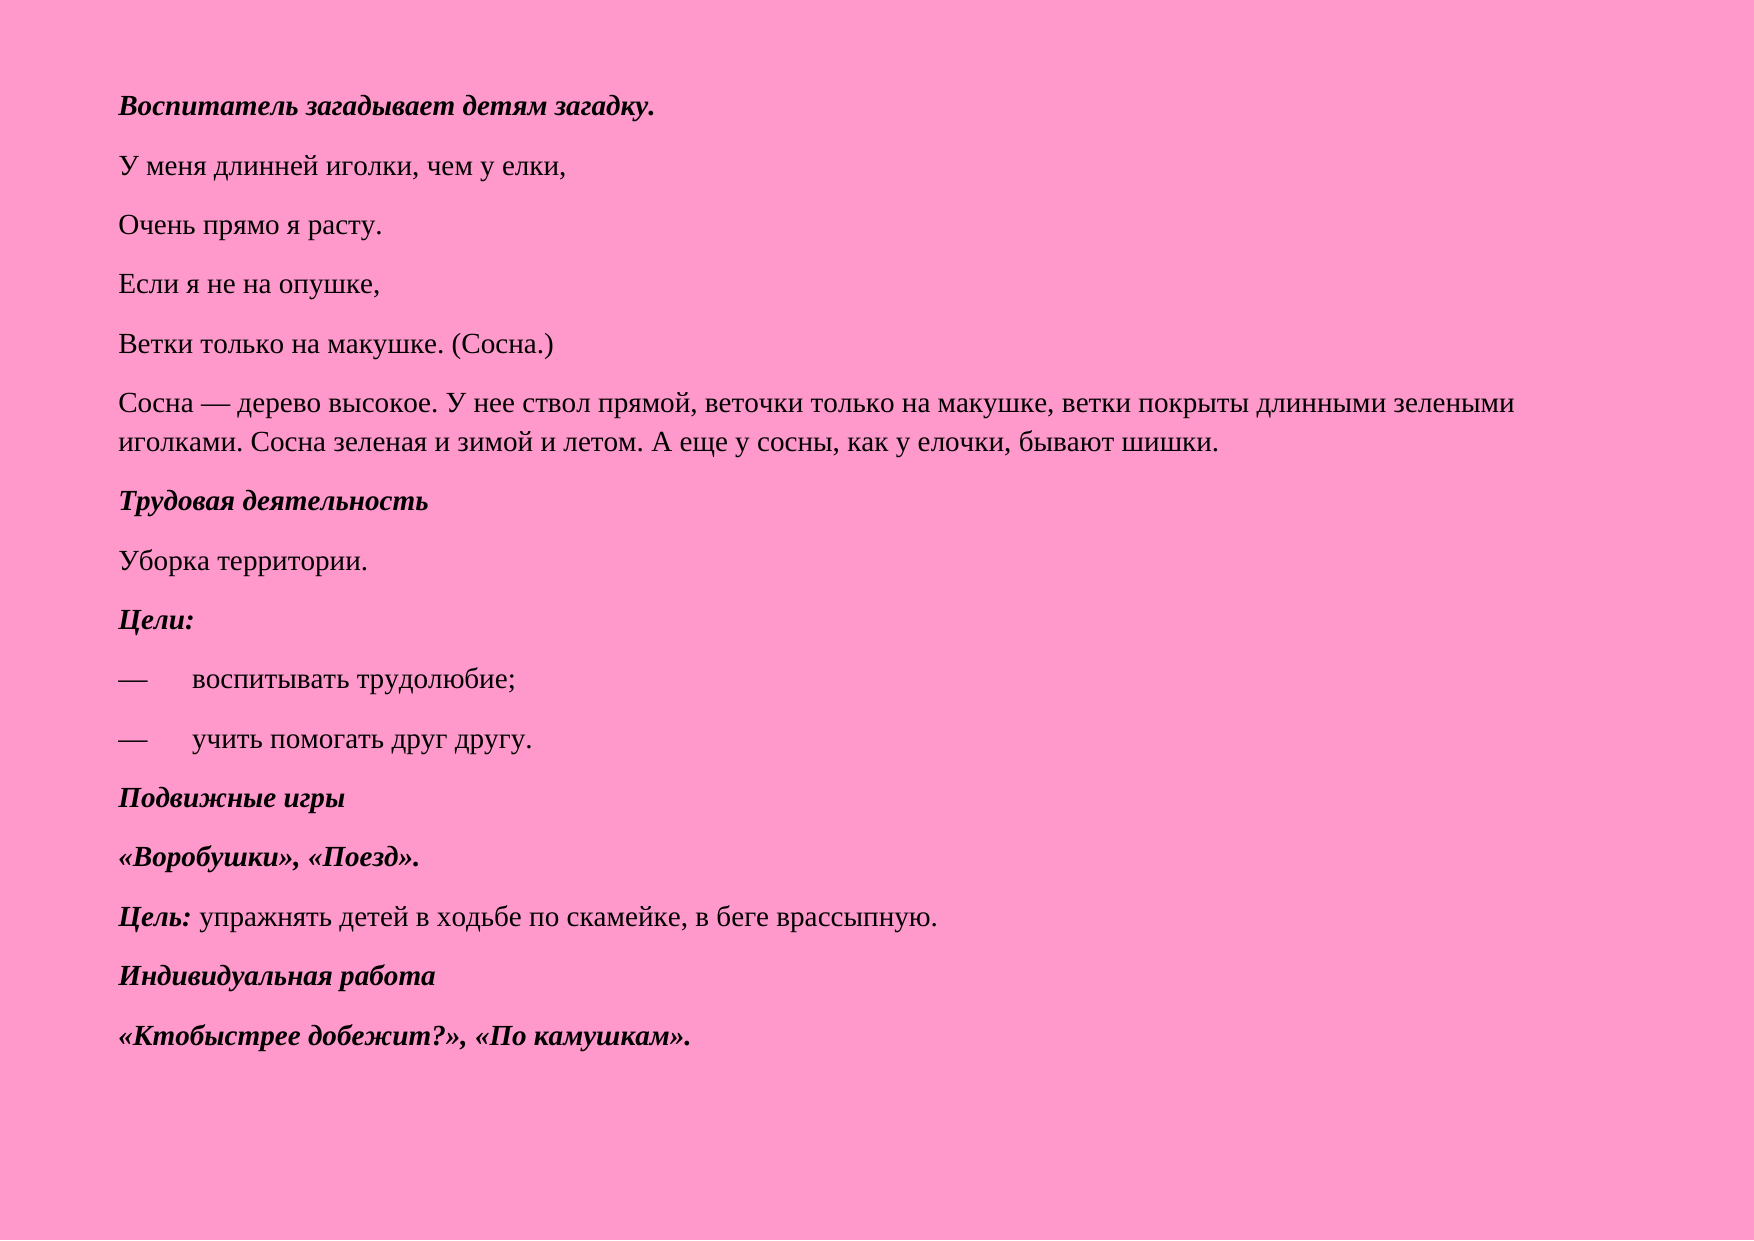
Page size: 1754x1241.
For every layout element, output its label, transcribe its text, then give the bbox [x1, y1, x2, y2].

text «Воробушки», «Поезд». [118, 839, 1636, 873]
text Индивидуальная работа [118, 958, 1636, 992]
text «Ктобыстрее добежит?», «По камушкам». [118, 1018, 1636, 1051]
text Ветки только на макушке. (Сосна.) [118, 326, 1636, 359]
text Сосна — дерево высокое. У нее ствол прямой, веточки только на макушке, ветки покрыты длинными зелеными иголками. Сосна зеленая и зимой и летом. А еще у сосны, как у елочки, бывают шишки. [118, 385, 1636, 457]
text — учить помогать друг другу. [118, 721, 1636, 754]
text У меня длинней иголки, чем у елки, [118, 148, 1636, 181]
text Цель: упражнять детей в ходьбе по скамейке, в беге врассыпную. [118, 899, 1636, 932]
text Уборка территории. [118, 543, 1636, 576]
text Цели: [118, 602, 1636, 636]
text Трудовая деятельность [118, 483, 1636, 517]
text Подвижные игры [118, 780, 1636, 814]
text — воспитывать трудолюбие; [118, 661, 1636, 695]
text Если я не на опушке, [118, 267, 1636, 300]
text Воспитатель загадывает детям загадку. [118, 88, 1636, 122]
text Очень прямо я расту. [118, 207, 1636, 241]
